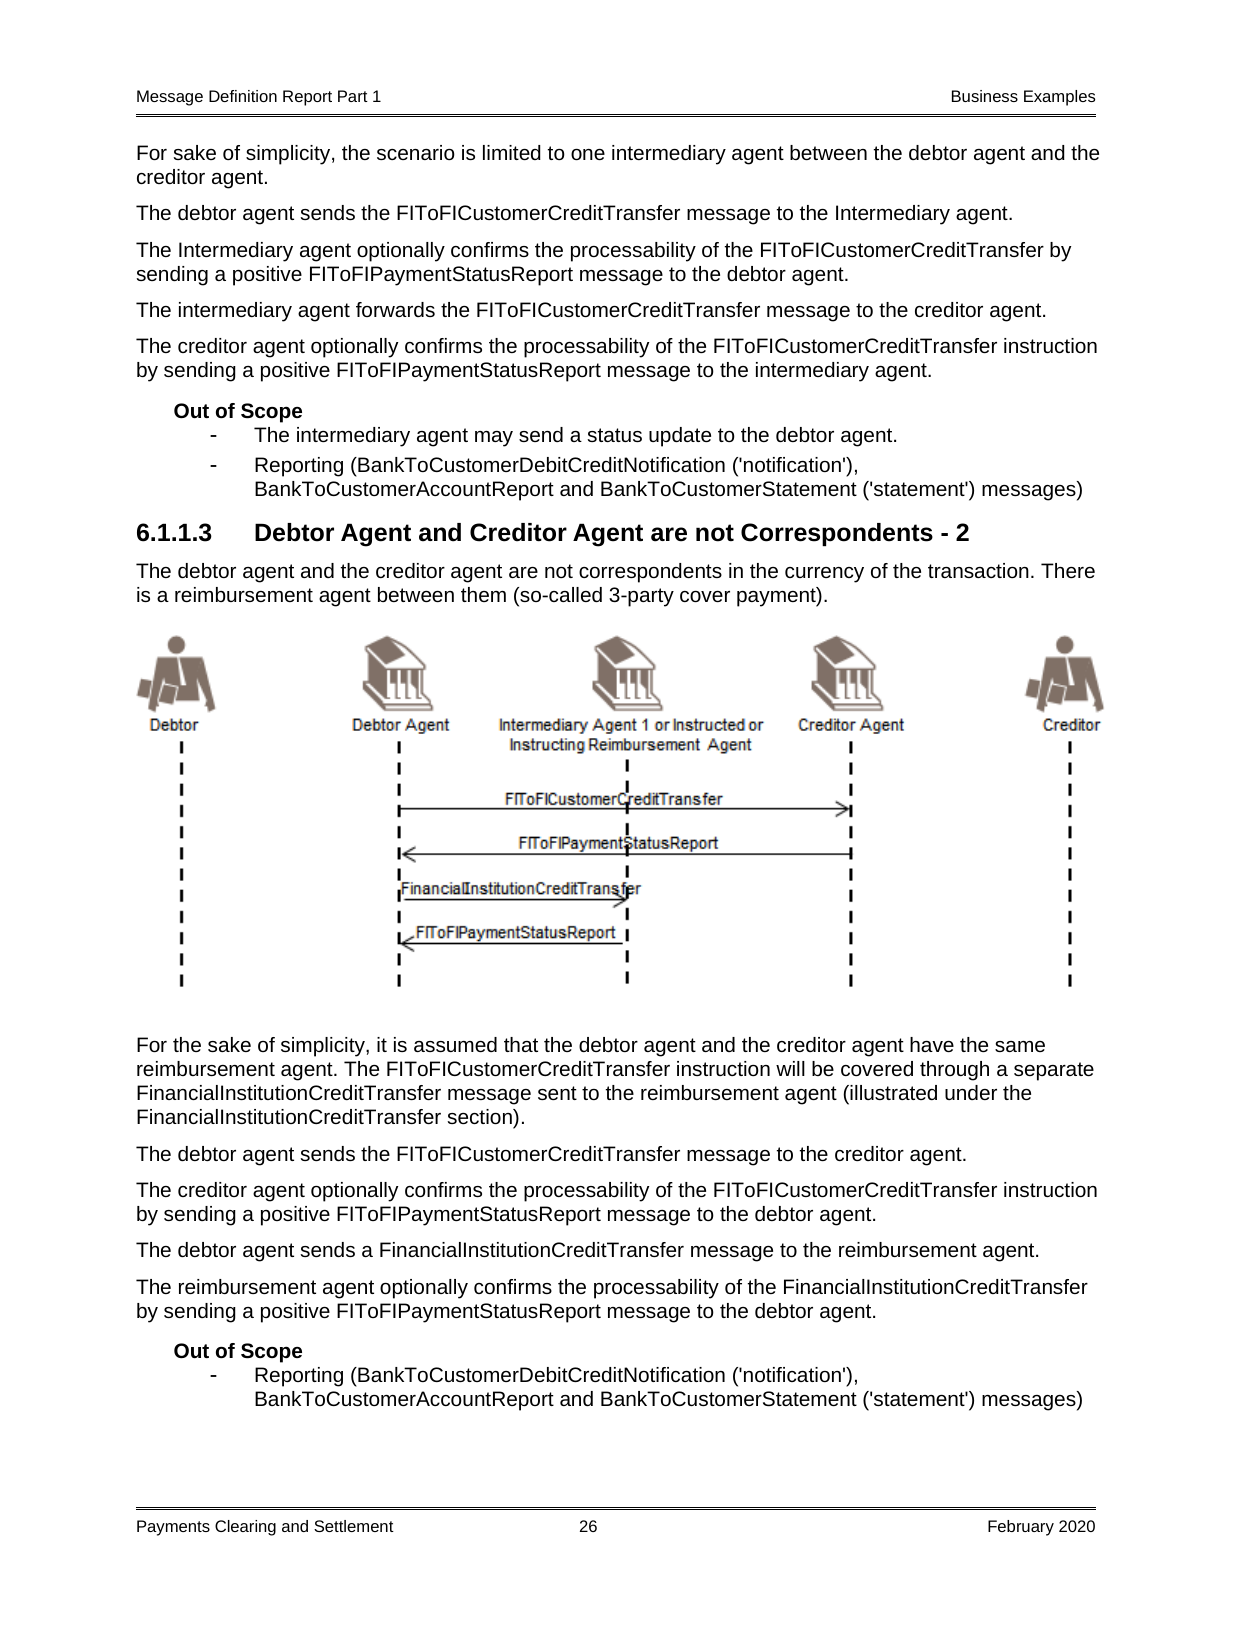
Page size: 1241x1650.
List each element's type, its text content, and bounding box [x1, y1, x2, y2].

text The intermediary agent forwards the FIToFICustomerCreditTransfer message to the creditor agent. [136, 298, 1104, 322]
text The creditor agent optionally confirms the processability of the FIToFICustomerCreditTransfer instruction by sending a positive FIToFIPaymentStatusReport message to the intermediary agent. [136, 334, 1104, 382]
text The reimbursement agent optionally confirms the processability of the FinancialInstitutionCreditTransfer by sending a positive FIToFIPaymentStatusReport message to the debtor agent. [136, 1275, 1104, 1323]
list The intermediary agent may send a status update to the debtor agent. [210, 423, 1104, 447]
text The debtor agent sends the FIToFICustomerCreditTransfer message to the creditor agent. [136, 1141, 1104, 1165]
subtitle Debtor Agent and Creditor Agent are not Correspondents - 2 [136, 518, 1104, 547]
text Out of Scope [173, 399, 1104, 423]
text Out of Scope [173, 1339, 1104, 1363]
picture [135, 632, 1105, 996]
text The debtor agent sends a FinancialInstitutionCreditTransfer message to the reimbursement agent. [136, 1238, 1104, 1262]
text The creditor agent optionally confirms the processability of the FIToFICustomerCreditTransfer instruction by sending a positive FIToFIPaymentStatusReport message to the debtor agent. [136, 1178, 1104, 1226]
text The debtor agent sends the FIToFICustomerCreditTransfer message to the Intermediary agent. [136, 201, 1104, 225]
text The debtor agent and the creditor agent are not correspondents in the currency of the transaction. There is a reimbursement agent between them (so-called 3-party cover payment). [136, 559, 1104, 607]
list Reporting (BankToCustomerDebitCreditNotification ('notification'), BankToCustomerAccountReport and BankToCustomerStatement ('statement') messages) [210, 1363, 1104, 1411]
text The Intermediary agent optionally confirms the processability of the FIToFICustomerCreditTransfer by sending a positive FIToFIPaymentStatusReport message to the debtor agent. [136, 237, 1104, 285]
list Reporting (BankToCustomerDebitCreditNotification ('notification'), BankToCustomerAccountReport and BankToCustomerStatement ('statement') messages) [210, 453, 1104, 501]
text For sake of simplicity, the scenario is limited to one intermediary agent between the debtor agent and the creditor agent. [136, 141, 1104, 188]
text For the sake of simplicity, it is assumed that the debtor agent and the creditor agent have the same reimbursement agent. The FIToFICustomerCreditTransfer instruction will be covered through a separate FinancialInstitutionCreditTransfer message sent to the reimbursement agent (illustrated under the FinancialInstitutionCreditTransfer section). [136, 1033, 1104, 1129]
